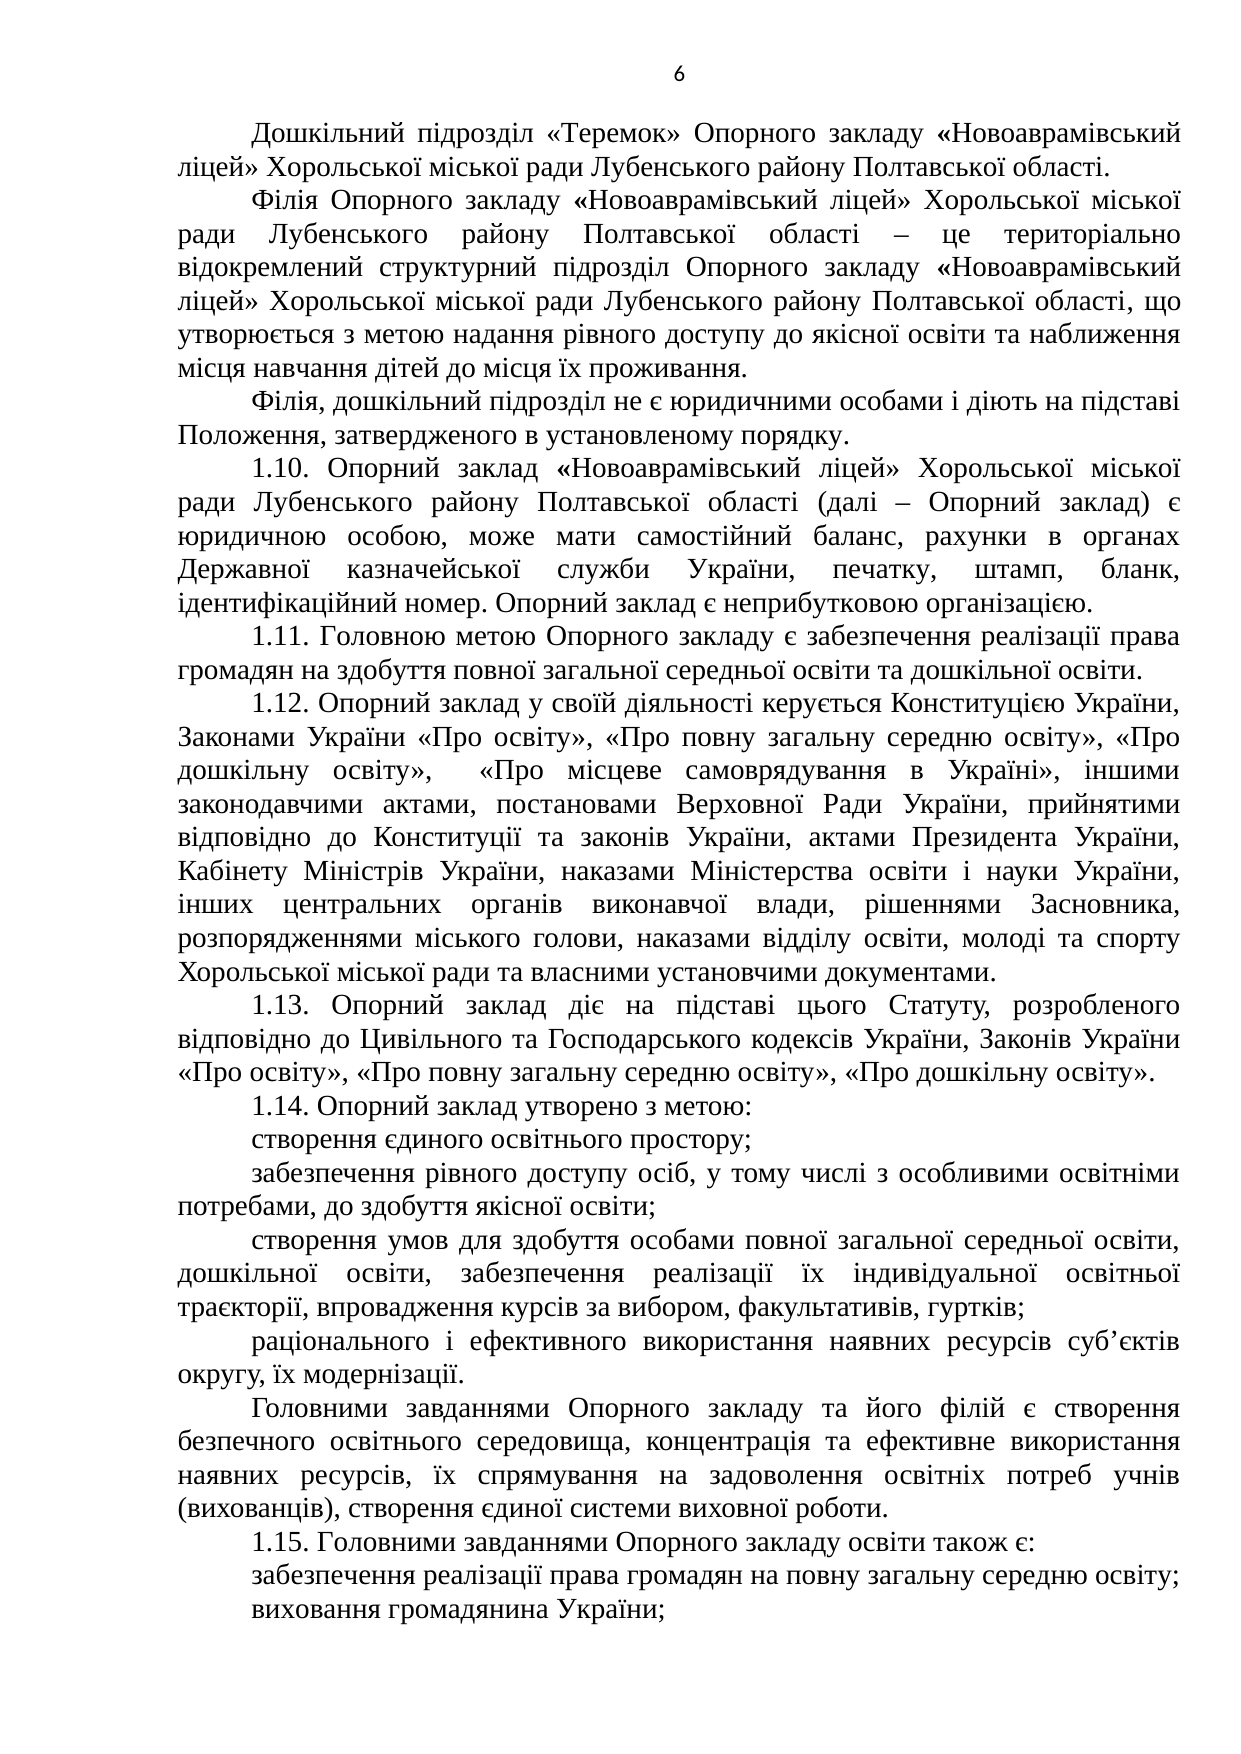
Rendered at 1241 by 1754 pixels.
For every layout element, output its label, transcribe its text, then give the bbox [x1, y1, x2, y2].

text створення єдиного освітнього простору; [177, 1121, 1181, 1155]
text Дошкільний підрозділ «Теремок» Опорного закладу «Новоаврамівський ліцей» Хорольської міської ради Лубенського району Полтавської області. [177, 115, 1181, 182]
list забезпечення реалізації права громадян на повну загальну середню освіту; [177, 1557, 1181, 1591]
text 1.13. Опорний заклад діє на підставі цього Статуту, розробленого відповідно до Цивільного та Господарського кодексів України, Законів України «Про освіту», «Про повну загальну середню освіту», «Про дошкільну освіту». [177, 987, 1181, 1088]
text створення умов для здобуття особами повної загальної середньої освіти, дошкільної освіти, забезпечення реалізації їх індивідуальної освітньої траєкторії, впровадження курсів за вибором, факультативів, гуртків; [177, 1222, 1181, 1323]
list виховання громадянина України; [177, 1591, 1181, 1624]
text Філія, дошкільний підрозділ не є юридичними особами і діють на підставі Положення, затвердженого в установленому порядку. [177, 383, 1181, 451]
text забезпечення рівного доступу осіб, у тому числі з особливими освітніми потребами, до здобуття якісної освіти; [177, 1155, 1181, 1222]
text Головними завданнями Опорного закладу та його філій є створення безпечного освітнього середовища, концентрація та ефективне використання наявних ресурсів, їх спрямування на задоволення освітніх потреб учнів (вихованців), створення єдиної системи виховної роботи. [177, 1390, 1181, 1524]
text раціонального і ефективного використання наявних ресурсів суб’єктів округу, їх модернізації. [177, 1323, 1181, 1390]
text 1.15. Головними завданнями Опорного закладу освіти також є: [177, 1524, 1181, 1557]
text 1.10. Опорний заклад «Новоаврамівський ліцей» Хорольської міської ради Лубенського району Полтавської області (далі – Опорний заклад) є юридичною особою, може мати самостійний баланс, рахунки в органах Державної казначейської служби України, печатку, штамп, бланк, ідентифікаційний номер. Опорний заклад є неприбутковою організацією. [177, 451, 1181, 618]
text 1.12. Опорний заклад у своїй діяльності керується Конституцією України, Законами України «Про освіту», «Про повну загальну середню освіту», «Про дошкільну освіту», «Про місцеве самоврядування в Україні», іншими законодавчими актами, постановами Верховної Ради України, прийнятими відповідно до Конституції та законів України, актами Президента України, Кабінету Міністрів України, наказами Міністерства освіти і науки України, інших центральних органів виконавчої влади, рішеннями Засновника, розпорядженнями міського голови, наказами відділу освіти, молоді та спорту Хорольської міської ради та власними установчими документами. [177, 685, 1181, 987]
text 1.14. Опорний заклад утворено з метою: [177, 1088, 1181, 1121]
text Філія Опорного закладу «Новоаврамівський ліцей» Хорольської міської ради Лубенського району Полтавської області – це територіально відокремлений структурний підрозділ Опорного закладу «Новоаврамівський ліцей» Хорольської міської ради Лубенського району Полтавської області, що утворюється з метою надання рівного доступу до якісної освіти та наближення місця навчання дітей до місця їх проживання. [177, 182, 1181, 383]
text 1.11. Головною метою Опорного закладу є забезпечення реалізації права громадян на здобуття повної загальної середньої освіти та дошкільної освіти. [177, 618, 1181, 685]
